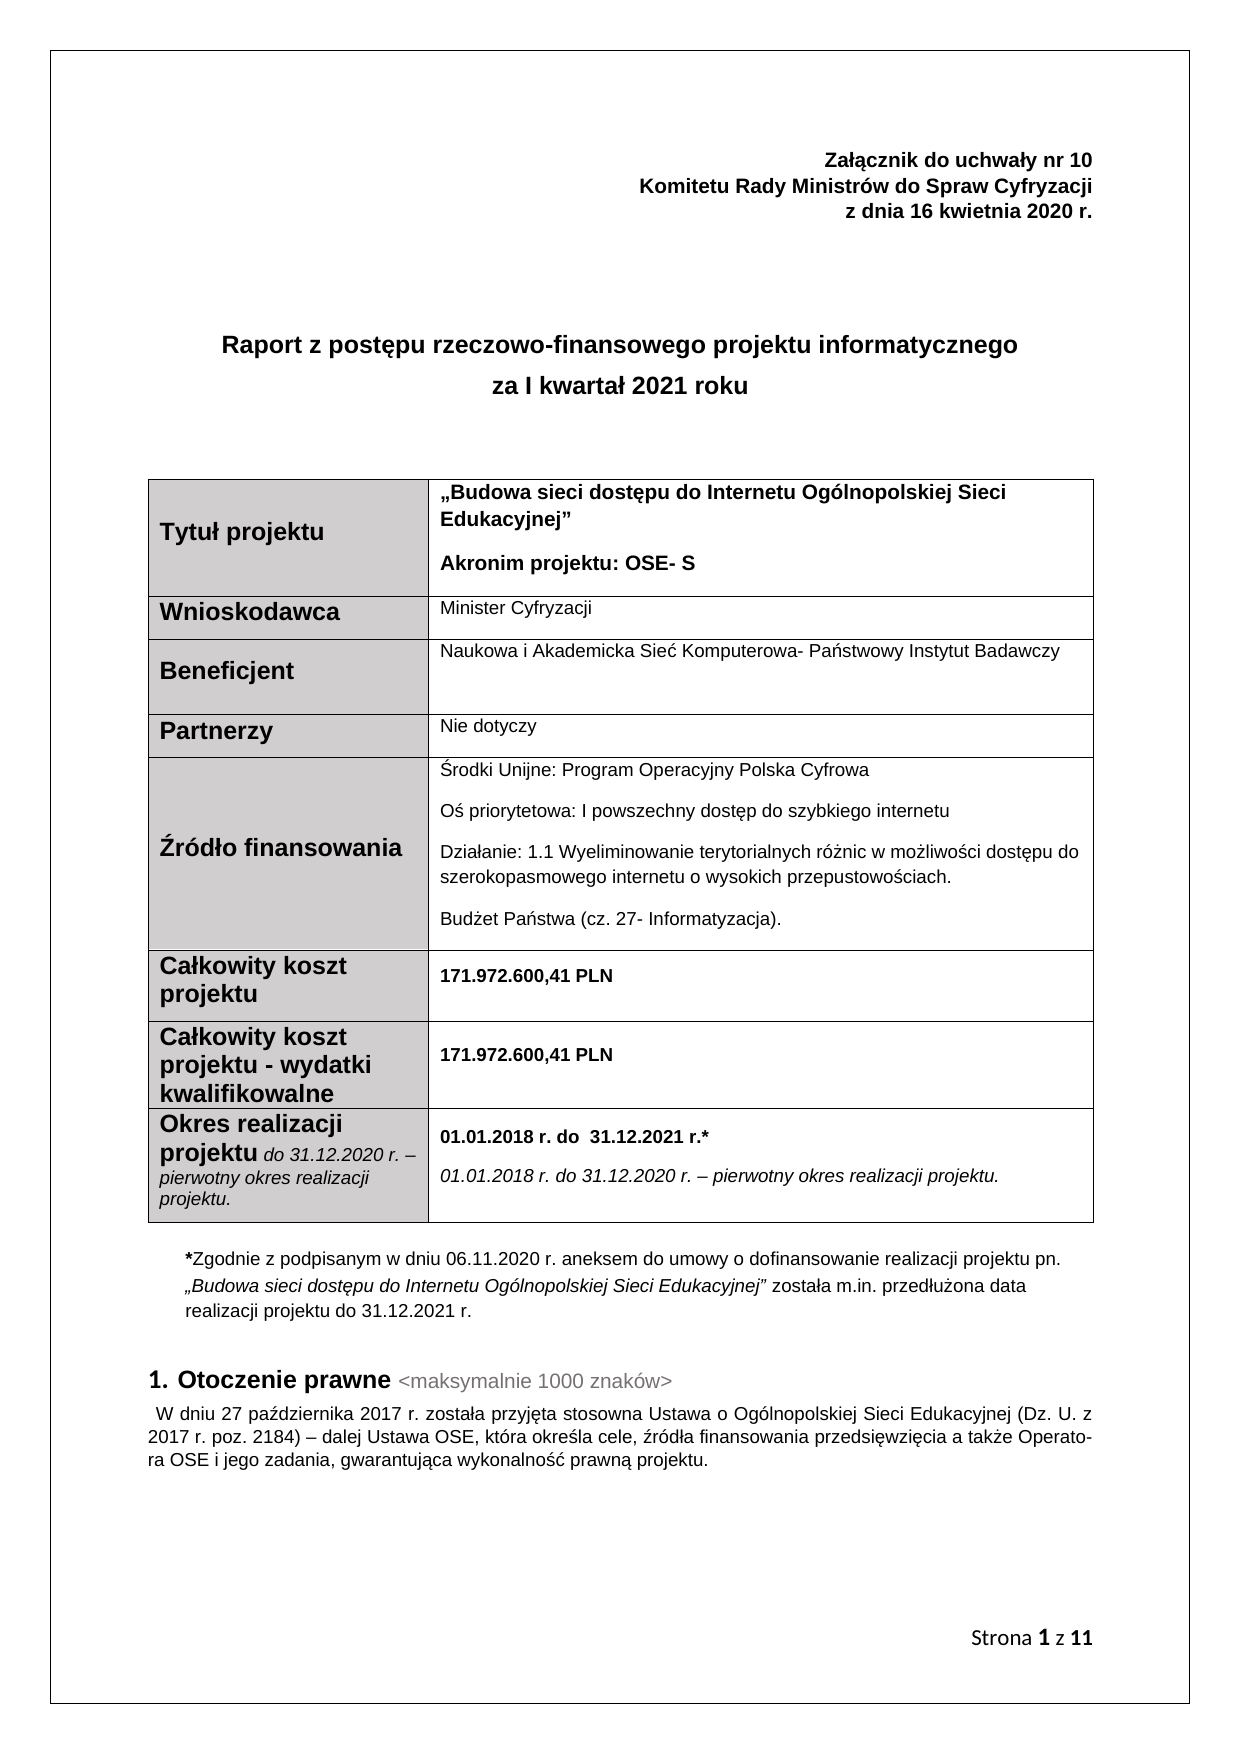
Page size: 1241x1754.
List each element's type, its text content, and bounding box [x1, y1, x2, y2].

table_cell Okres realizacji projektu do 31.12.2020 r. – pierwotny okres realizacji projektu. [149, 1109, 428, 1222]
table_cell 171.972.600,41 PLN [429, 951, 1093, 1021]
text z dnia 16 kwietnia 2020 r. [148, 199, 1093, 223]
table_cell Środki Unijne: Program Operacyjny Polska Cyfrowa Oś priorytetowa: I powszechny dostęp do szybkiego internetu Działanie: 1.1 Wyeliminowanie terytorialnych różnic w możliwości dostępu do szerokopasmowego internetu o wysokich przepustowościach. Budżet Państwa (cz. 27- Informatyzacja). [429, 758, 1093, 949]
table_cell Naukowa i Akademicka Sieć Komputerowa- Państwowy Instytut Badawczy [429, 640, 1093, 714]
table_cell Partnerzy [149, 715, 428, 757]
table_cell Całkowity koszt projektu - wydatki kwalifikowalne [149, 1022, 428, 1108]
table_cell Źródło finansowania [149, 758, 428, 949]
subtitle za I kwartał 2021 roku [148, 371, 1093, 400]
table_cell Beneficjent [149, 640, 428, 714]
table_header „Budowa sieci dostępu do Internetu Ogólnopolskiej Sieci Edukacyjnej” Akronim projektu: OSE- S [429, 480, 1093, 596]
subtitle W dniu 27 października 2017 r. została przyjęta stosowna Ustawa o Ogólnopolskiej Sieci Edukacyjnej (Dz. U. z 2017 r. poz. 2184) – dalej Ustawa OSE, która określa cele, źródła finansowania przedsięwzięcia a także Operato-ra OSE i jego zadania, gwarantująca wykonalność prawną projektu. [148, 1402, 1093, 1470]
subtitle Raport z postępu rzeczowo-finansowego projektu informatycznego [148, 330, 1093, 359]
table_cell 171.972.600,41 PLN [429, 1022, 1093, 1108]
table_cell Nie dotyczy [429, 715, 1093, 757]
list *Zgodnie z podpisanym w dniu 06.11.2020 r. aneksem do umowy o dofinansowanie realizacji projektu pn. „Budowa sieci dostępu do Internetu Ogólnopolskiej Sieci Edukacyjnej” została m.in. przedłużona data realizacji projektu do 31.12.2021 r. [185, 1248, 1093, 1322]
table_cell Minister Cyfryzacji [429, 597, 1093, 639]
subtitle Otoczenie prawne <maksymalnie 1000 znaków> [148, 1362, 1063, 1396]
text Załącznik do uchwały nr 10 [148, 148, 1093, 172]
table_cell Wnioskodawca [149, 597, 428, 639]
text Komitetu Rady Ministrów do Spraw Cyfryzacji [148, 173, 1093, 197]
table_header Tytuł projektu [149, 480, 428, 596]
table_cell 01.01.2018 r. do 31.12.2021 r.* 01.01.2018 r. do 31.12.2020 r. – pierwotny okres realizacji projektu. [429, 1109, 1093, 1222]
table_cell Całkowity koszt projektu [149, 951, 428, 1021]
